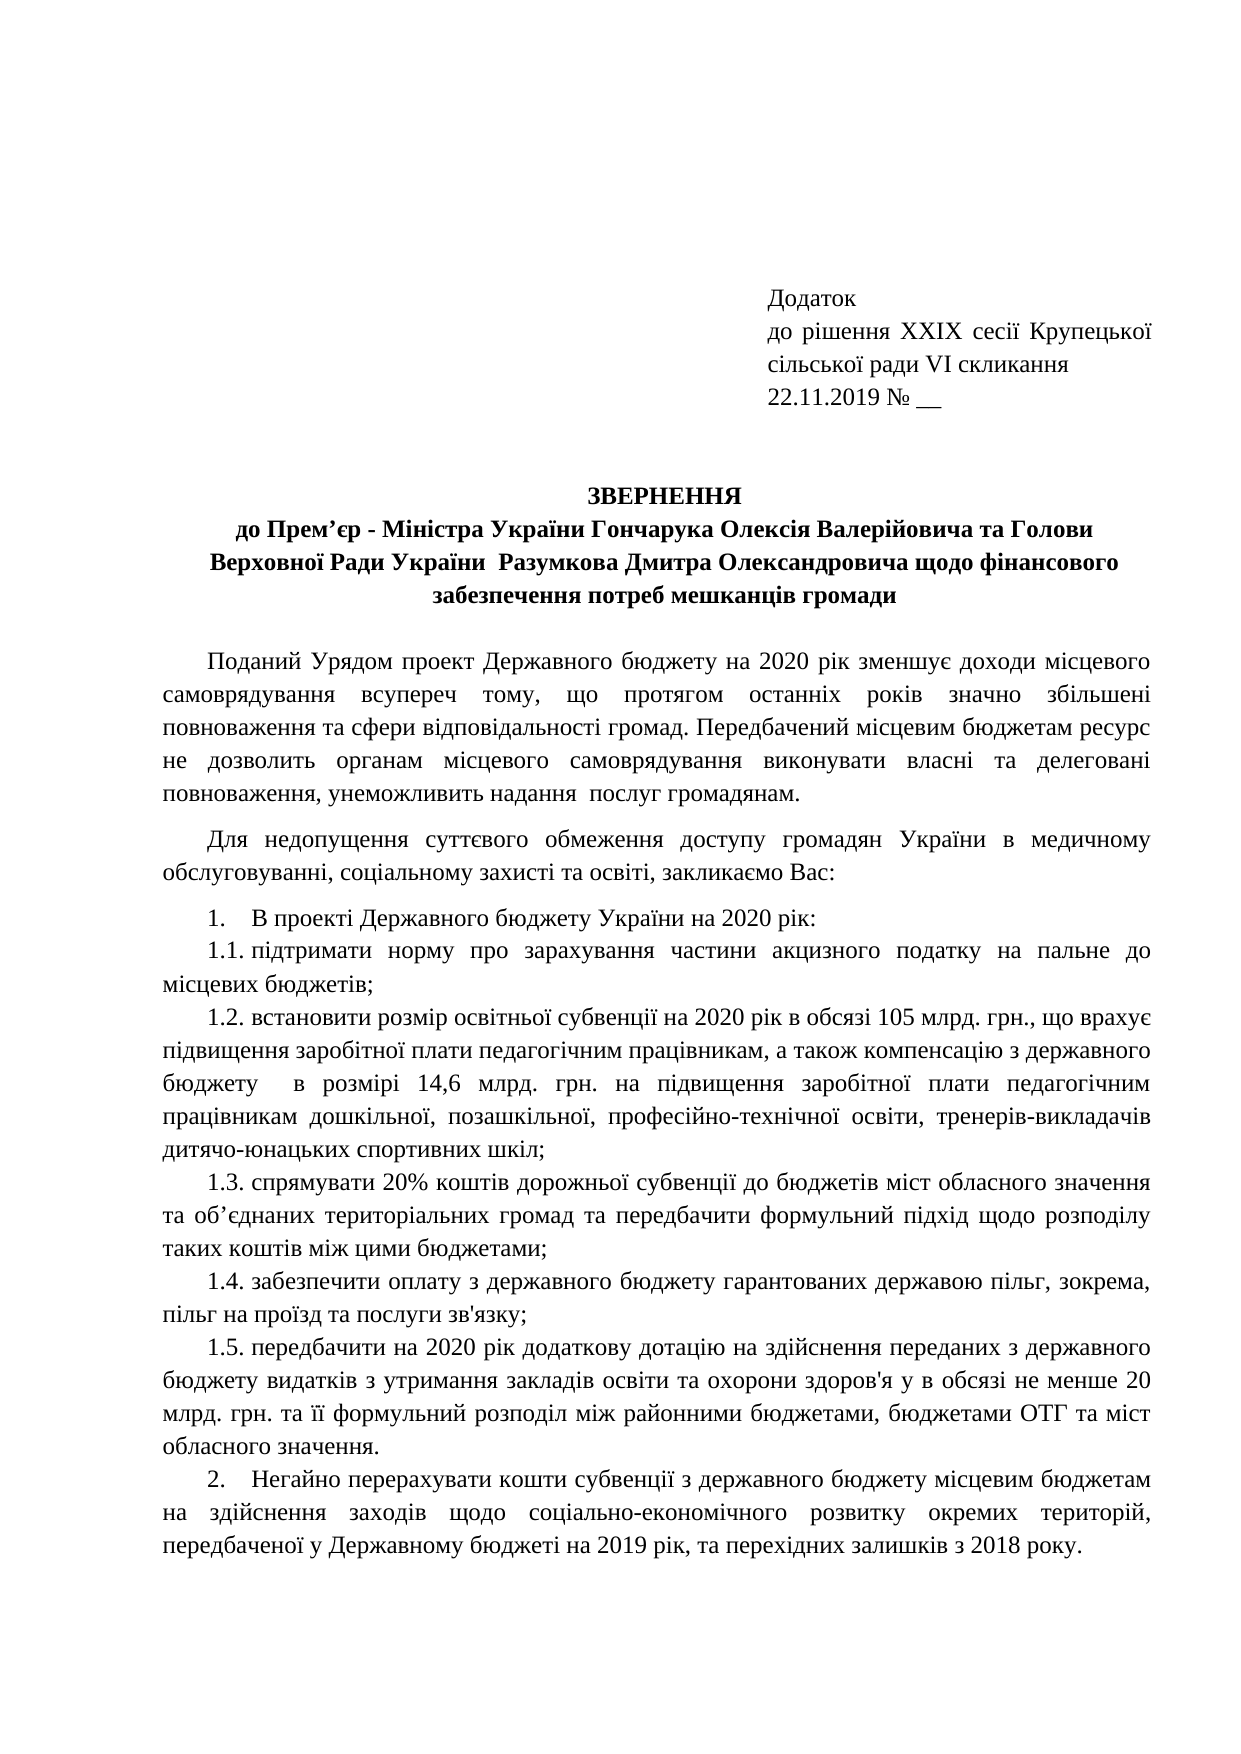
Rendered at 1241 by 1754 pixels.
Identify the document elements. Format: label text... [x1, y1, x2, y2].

list встановити розмір освітньої субвенції на 2020 рік в обсязі 105 млрд. грн., що врахує підвищення заробітної плати педагогічним працівникам, а також компенсацію з державного бюджету в розмірі 14,6 млрд. грн. на підвищення заробітної плати педагогічним працівникам дошкільної, позашкільної, професійно-технічної освіти, тренерів-викладачів дитячо-юнацьких спортивних шкіл; [162, 1002, 1152, 1162]
list підтримати норму про зарахування частини акцизного податку на пальне до місцевих бюджетів; [162, 936, 1152, 997]
text Поданий Урядом проект Державного бюджету на 2020 рік зменшує доходи місцевого самоврядування всупереч тому, що протягом останніх років значно збільшені повноваження та сфери відповідальності громад. Передбачений місцевим бюджетам ресурс не дозволить органам місцевого самоврядування виконувати власні та делеговані повноваження, унеможливить надання послуг громадянам. [162, 646, 1152, 807]
text до рішення ХХІХ сесії Крупецької сільської ради VI скликання [767, 316, 1152, 378]
list передбачити на 2020 рік додаткову дотацію на здійснення переданих з державного бюджету видатків з утримання закладів освіти та охорони здоров'я у в обсязі не менше 20 млрд. грн. та її формульний розподіл між районними бюджетами, бюджетами ОТГ та міст обласного значення. [162, 1332, 1152, 1460]
text 22.11.2019 № __ [767, 382, 1152, 411]
text ЗВЕРНЕННЯ [177, 481, 1152, 510]
list забезпечити оплату з державного бюджету гарантованих державою пільг, зокрема, пільг на проїзд та послуги зв'язку; [162, 1266, 1152, 1328]
list спрямувати 20% коштів дорожньої субвенції до бюджетів міст обласного значення та об’єднаних територіальних громад та передбачити формульний підхід щодо розподілу таких коштів між цими бюджетами; [162, 1167, 1152, 1262]
list Негайно перерахувати кошти субвенції з державного бюджету місцевим бюджетам на здійснення заходів щодо соціально-економічного розвитку окремих територій, передбаченої у Державному бюджеті на 2019 рік, та перехідних залишків з 2018 року. [162, 1464, 1152, 1559]
text Для недопущення суттєвого обмеження доступу громадян України в медичному обслуговуванні, соціальному захисті та освіті, закликаємо Вас: [162, 824, 1152, 886]
text до Прем’єр - Міністра України Гончарука Олексія Валерійовича та Голови Верховної Ради України Разумкова Дмитра Олександровича щодо фінансового забезпечення потреб мешканців громади [177, 514, 1152, 609]
text Додаток [767, 283, 1152, 312]
list В проекті Державного бюджету України на 2020 рік: [162, 903, 1152, 931]
